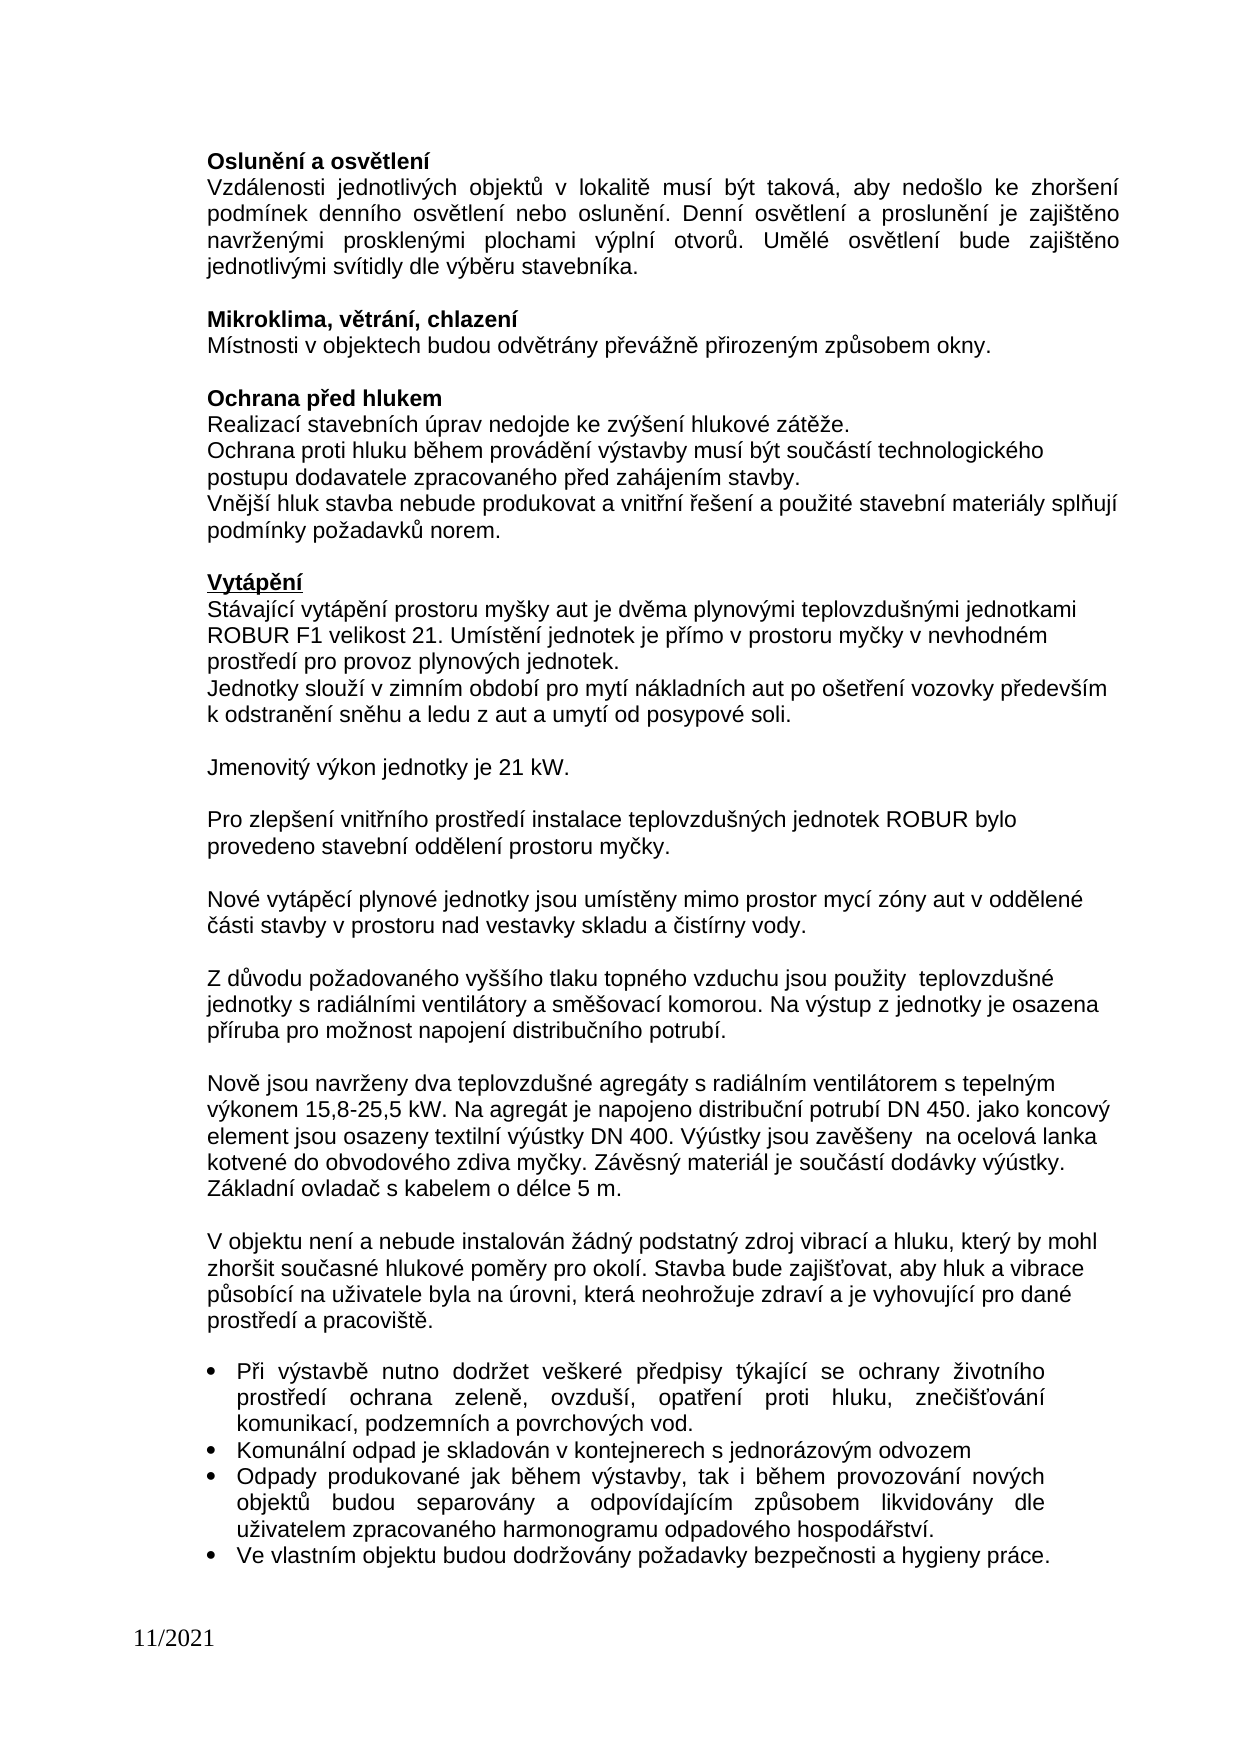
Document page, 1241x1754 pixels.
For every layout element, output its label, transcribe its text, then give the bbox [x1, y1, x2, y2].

text Pro zlepšení vnitřního prostředí instalace teplovzdušných jednotek ROBUR bylo provedeno stavební oddělení prostoru myčky. [207, 806, 1120, 859]
text Realizací stavebních úprav nedojde ke zvýšení hlukové zátěže. [207, 411, 1120, 437]
text Nově jsou navrženy dva teplovzdušné agregáty s radiálním ventilátorem s tepelným výkonem 15,8-25,5 kW. Na agregát je napojeno distribuční potrubí DN 450. jako koncový element jsou osazeny textilní výústky DN 400. Výústky jsou zavěšeny na ocelová lanka kotvené do obvodového zdiva myčky. Závěsný materiál je součástí dodávky výústky. [207, 1070, 1120, 1175]
text Vzdálenosti jednotlivých objektů v lokalitě musí být taková, aby nedošlo ke zhoršení podmínek denního osvětlení nebo oslunění. Denní osvětlení a proslunění je zajištěno navrženými prosklenými plochami výplní otvorů. Umělé osvětlení bude zajištěno jednotlivými svítidly dle výběru stavebníka. [207, 174, 1120, 279]
text Mikroklima, větrání, chlazení [207, 306, 1120, 332]
list Odpady produkované jak během výstavby, tak i během provozování nových objektů budou separovány a odpovídajícím způsobem likvidovány dle uživatelem zpracovaného harmonogramu odpadového hospodářství. [207, 1463, 1045, 1542]
text Vytápění [207, 569, 1120, 596]
text Vnější hluk stavba nebude produkovat a vnitřní řešení a použité stavební materiály splňují podmínky požadavků norem. [207, 490, 1120, 543]
text Oslunění a osvětlení [207, 148, 1120, 174]
text Stávající vytápění prostoru myšky aut je dvěma plynovými teplovzdušnými jednotkami ROBUR F1 velikost 21. Umístění jednotek je přímo v prostoru myčky v nevhodném prostředí pro provoz plynových jednotek. [207, 596, 1120, 675]
text V objektu není a nebude instalován žádný podstatný zdroj vibrací a hluku, který by mohl zhoršit současné hlukové poměry pro okolí. Stavba bude zajišťovat, aby hluk a vibrace působící na uživatele byla na úrovni, která neohrožuje zdraví a je vyhovující pro dané prostředí a pracoviště. [207, 1228, 1120, 1333]
text Ochrana před hlukem [207, 385, 1120, 411]
text Ochrana proti hluku během provádění výstavby musí být součástí technologického postupu dodavatele zpracovaného před zahájením stavby. [207, 437, 1120, 490]
list Komunální odpad je skladován v kontejnerech s jednorázovým odvozem [207, 1437, 1045, 1463]
text Z důvodu požadovaného vyššího tlaku topného vzduchu jsou použity teplovzdušné jednotky s radiálními ventilátory a směšovací komorou. Na výstup z jednotky je osazena příruba pro možnost napojení distribučního potrubí. [207, 964, 1120, 1044]
text Jmenovitý výkon jednotky je 21 kW. [207, 754, 1120, 780]
list Při výstavbě nutno dodržet veškeré předpisy týkající se ochrany životního prostředí ochrana zeleně, ovzduší, opatření proti hluku, znečišťování komunikací, podzemních a povrchových vod. [207, 1358, 1045, 1437]
text Jednotky slouží v zimním období pro mytí nákladních aut po ošetření vozovky především k odstranění sněhu a ledu z aut a umytí od posypové soli. [207, 675, 1120, 727]
text Základní ovladač s kabelem o délce 5 m. [207, 1175, 1120, 1202]
text Nové vytápěcí plynové jednotky jsou umístěny mimo prostor mycí zóny aut v oddělené části stavby v prostoru nad vestavky skladu a čistírny vody. [207, 886, 1120, 938]
text Místnosti v objektech budou odvětrány převážně přirozeným způsobem okny. [207, 332, 1120, 358]
list Ve vlastním objektu budou dodržovány požadavky bezpečnosti a hygieny práce. [207, 1542, 1107, 1568]
